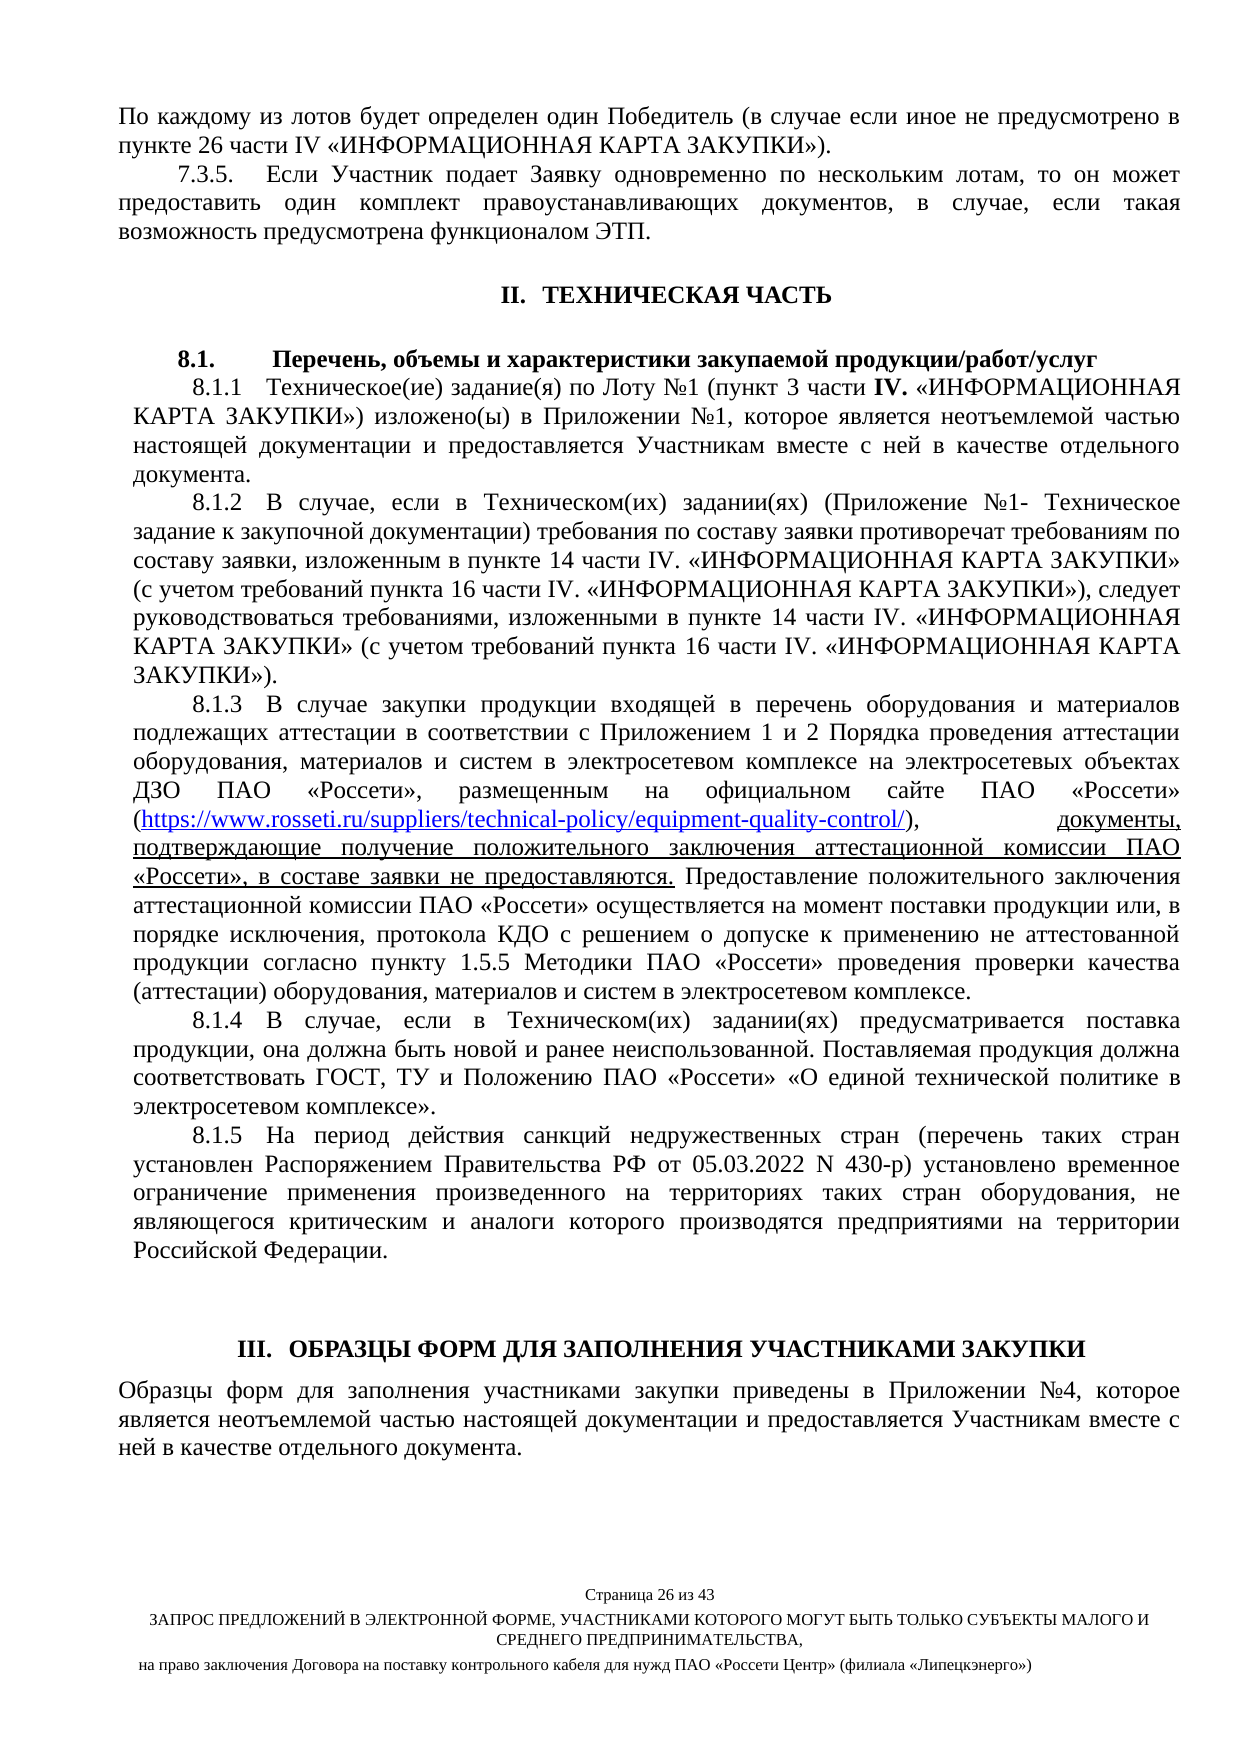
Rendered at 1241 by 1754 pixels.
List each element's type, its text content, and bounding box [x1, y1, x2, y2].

subtitle Техническое(ие) задание(я) по Лоту №1 (пункт 3 части IV. «ИНФОРМАЦИОННАЯ КАРТА ЗАКУПКИ») изложено(ы) в Приложении №1, которое является неотъемлемой частью настоящей документации и предоставляется Участникам вместе с ней в качестве отдельного документа. [133, 372, 1181, 487]
subtitle Перечень, объемы и характеристики закупаемой продукции/работ/услуг [177, 344, 1181, 372]
subtitle ОБРАЗЦЫ ФОРМ ДЛЯ ЗАПОЛНЕНИЯ УЧАСТНИКАМИ ЗАКУПКИ [118, 1334, 1181, 1362]
subtitle Если Участник подает Заявку одновременно по нескольким лотам, то он может предоставить один комплект правоустанавливающих документов, в случае, если такая возможность предусмотрена функционалом ЭТП. [118, 159, 1181, 245]
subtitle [118, 101, 1181, 159]
subtitle В случае закупки продукции входящей в перечень оборудования и материалов подлежащих аттестации в соответствии с Приложением 1 и 2 Порядка проведения аттестации оборудования, материалов и систем в электросетевом комплексе на электросетевых объектах ДЗО ПАО «Россети», размещенным на официальном сайте ПАО «Россети» (https://www.rosseti.ru/suppliers/technical-policy/equipment-quality-control/), документы, подтверждающие получение положительного заключения аттестационной комиссии ПАО «Россети», в составе заявки не предоставляются. Предоставление положительного заключения аттестационной комиссии ПАО «Россети» осуществляется на момент поставки продукции или, в порядке исключения, протокола КДО с решением о допуске к применению не аттестованной продукции согласно пункту 1.5.5 Методики ПАО «Россети» проведения проверки качества (аттестации) оборудования, материалов и систем в электросетевом комплексе. [133, 689, 1181, 857]
subtitle Образцы форм для заполнения участниками закупки приведены в Приложении №4, которое является неотъемлемой частью настоящей документации и предоставляется Участникам вместе с ней в качестве отдельного документа. [118, 1375, 1181, 1461]
subtitle В случае, если в Техническом(их) задании(ях) (Приложение №1- Техническое задание к закупочной документации) требования по составу заявки противоречат требованиям по составу заявки, изложенным в пункте 14 части IV. «ИНФОРМАЦИОННАЯ КАРТА ЗАКУПКИ» (с учетом требований пункта 16 части IV. «ИНФОРМАЦИОННАЯ КАРТА ЗАКУПКИ»), следует руководствоваться требованиями, изложенными в пункте 14 части IV. «ИНФОРМАЦИОННАЯ КАРТА ЗАКУПКИ» (с учетом требований пункта 16 части IV. «ИНФОРМАЦИОННАЯ КАРТА ЗАКУПКИ»). [133, 487, 1181, 689]
subtitle ТЕХНИЧЕСКАЯ ЧАСТЬ [118, 280, 1181, 309]
subtitle В случае закупки продукции входящей в перечень оборудования и материалов подлежащих аттестации в соответствии с Приложением 1 и 2 Порядка проведения аттестации оборудования, материалов и систем в электросетевом комплексе на электросетевых объектах ДЗО ПАО «Россети», размещенным на официальном сайте ПАО «Россети» (https://www.rosseti.ru/suppliers/technical-policy/equipment-quality-control/), документы, подтверждающие получение положительного заключения аттестационной комиссии ПАО «Россети», в составе заявки не предоставляются. Предоставление положительного заключения аттестационной комиссии ПАО «Россети» осуществляется на момент поставки продукции или, в порядке исключения, протокола КДО с решением о допуске к применению не аттестованной продукции согласно пункту 1.5.5 Методики ПАО «Россети» проведения проверки качества (аттестации) оборудования, материалов и систем в электросетевом комплексе. [133, 859, 1181, 1005]
subtitle В случае, если в Техническом(их) задании(ях) предусматривается поставка продукции, она должна быть новой и ранее неиспользованной. Поставляемая продукция должна соответствовать ГОСТ, ТУ и Положению ПАО «Россети» «О единой технической политике в электросетевом комплексе». [133, 1005, 1181, 1120]
subtitle На период действия санкций недружественных стран (перечень таких стран установлен Распоряжением Правительства РФ от 05.03.2022 N 430-р) установлено временное ограничение применения произведенного на территориях таких стран оборудования, не являющегося критическим и аналоги которого производятся предприятиями на территории Российской Федерации. [133, 1120, 1181, 1264]
